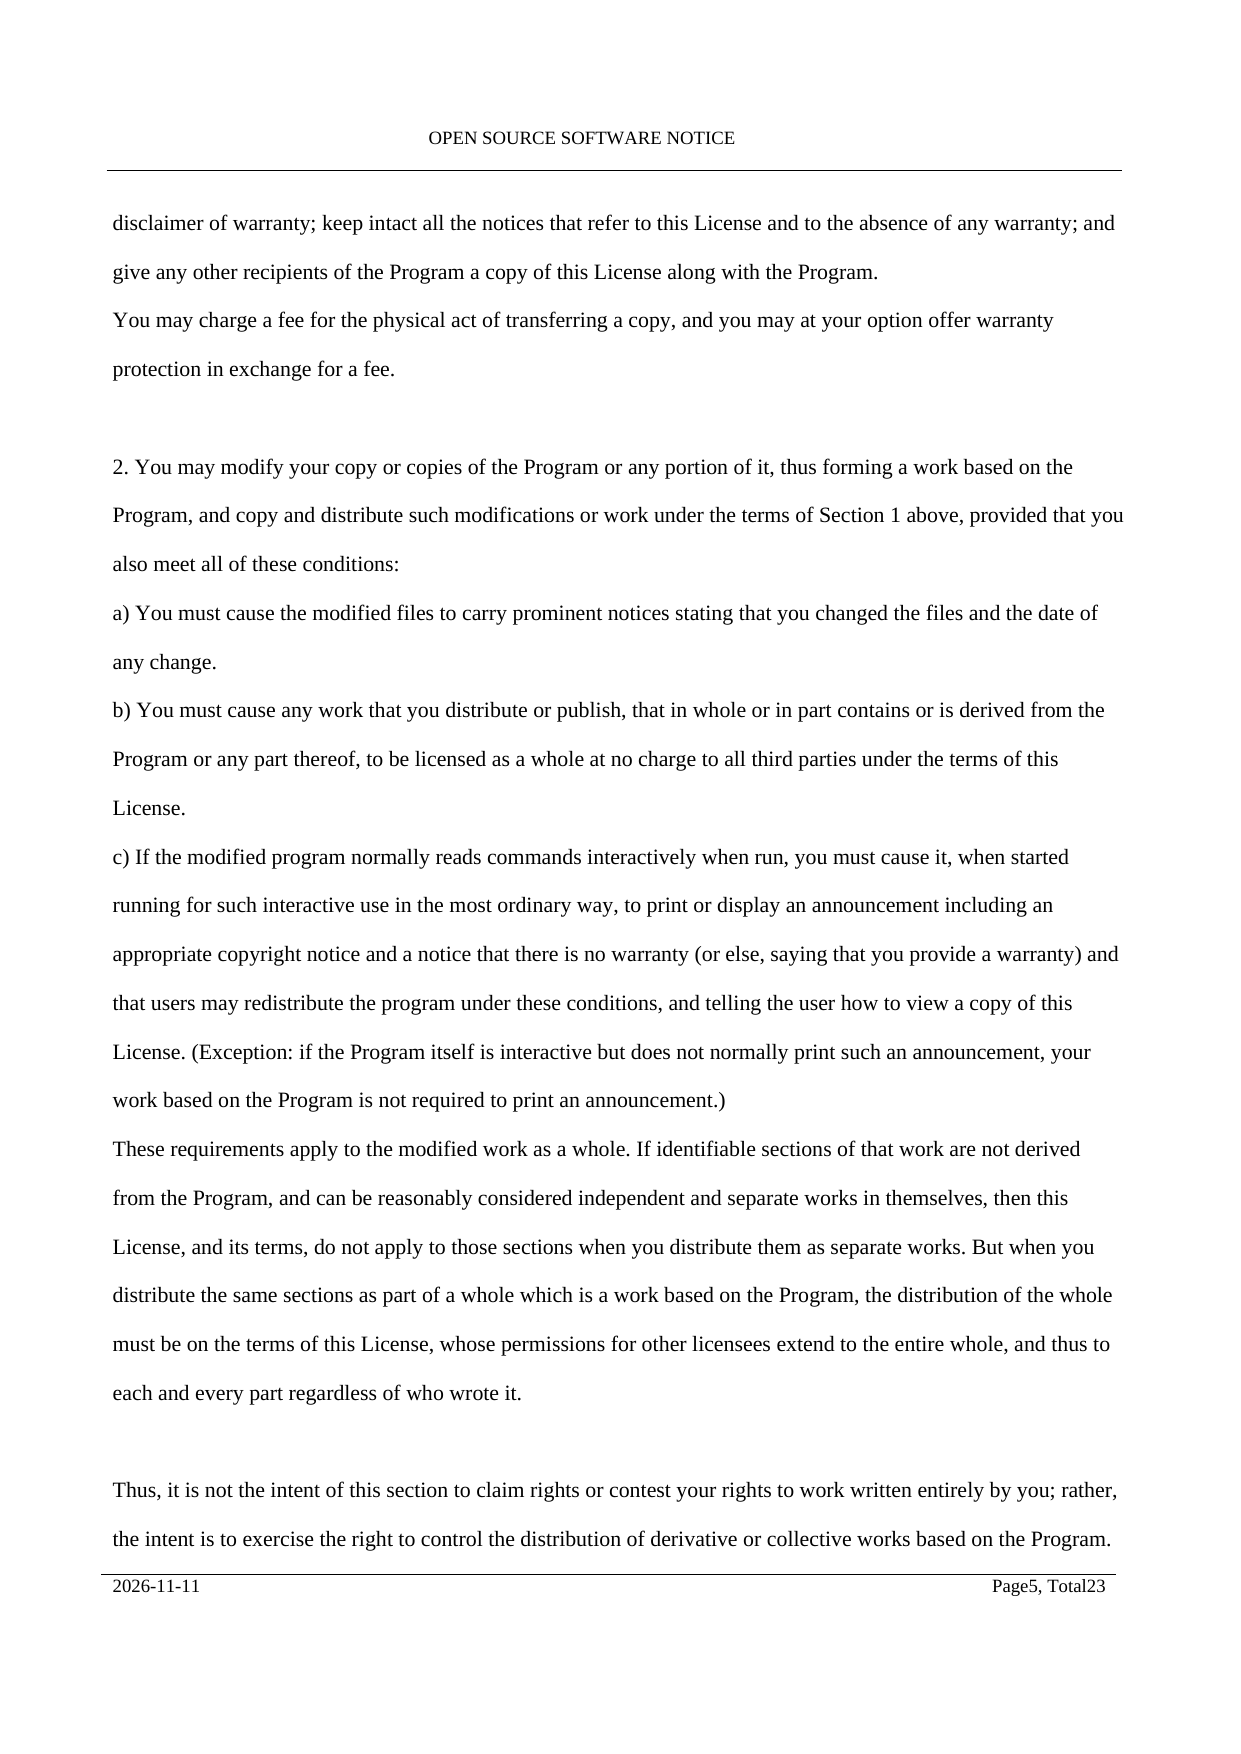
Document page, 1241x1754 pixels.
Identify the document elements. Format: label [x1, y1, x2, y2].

text [112, 206, 1128, 1555]
